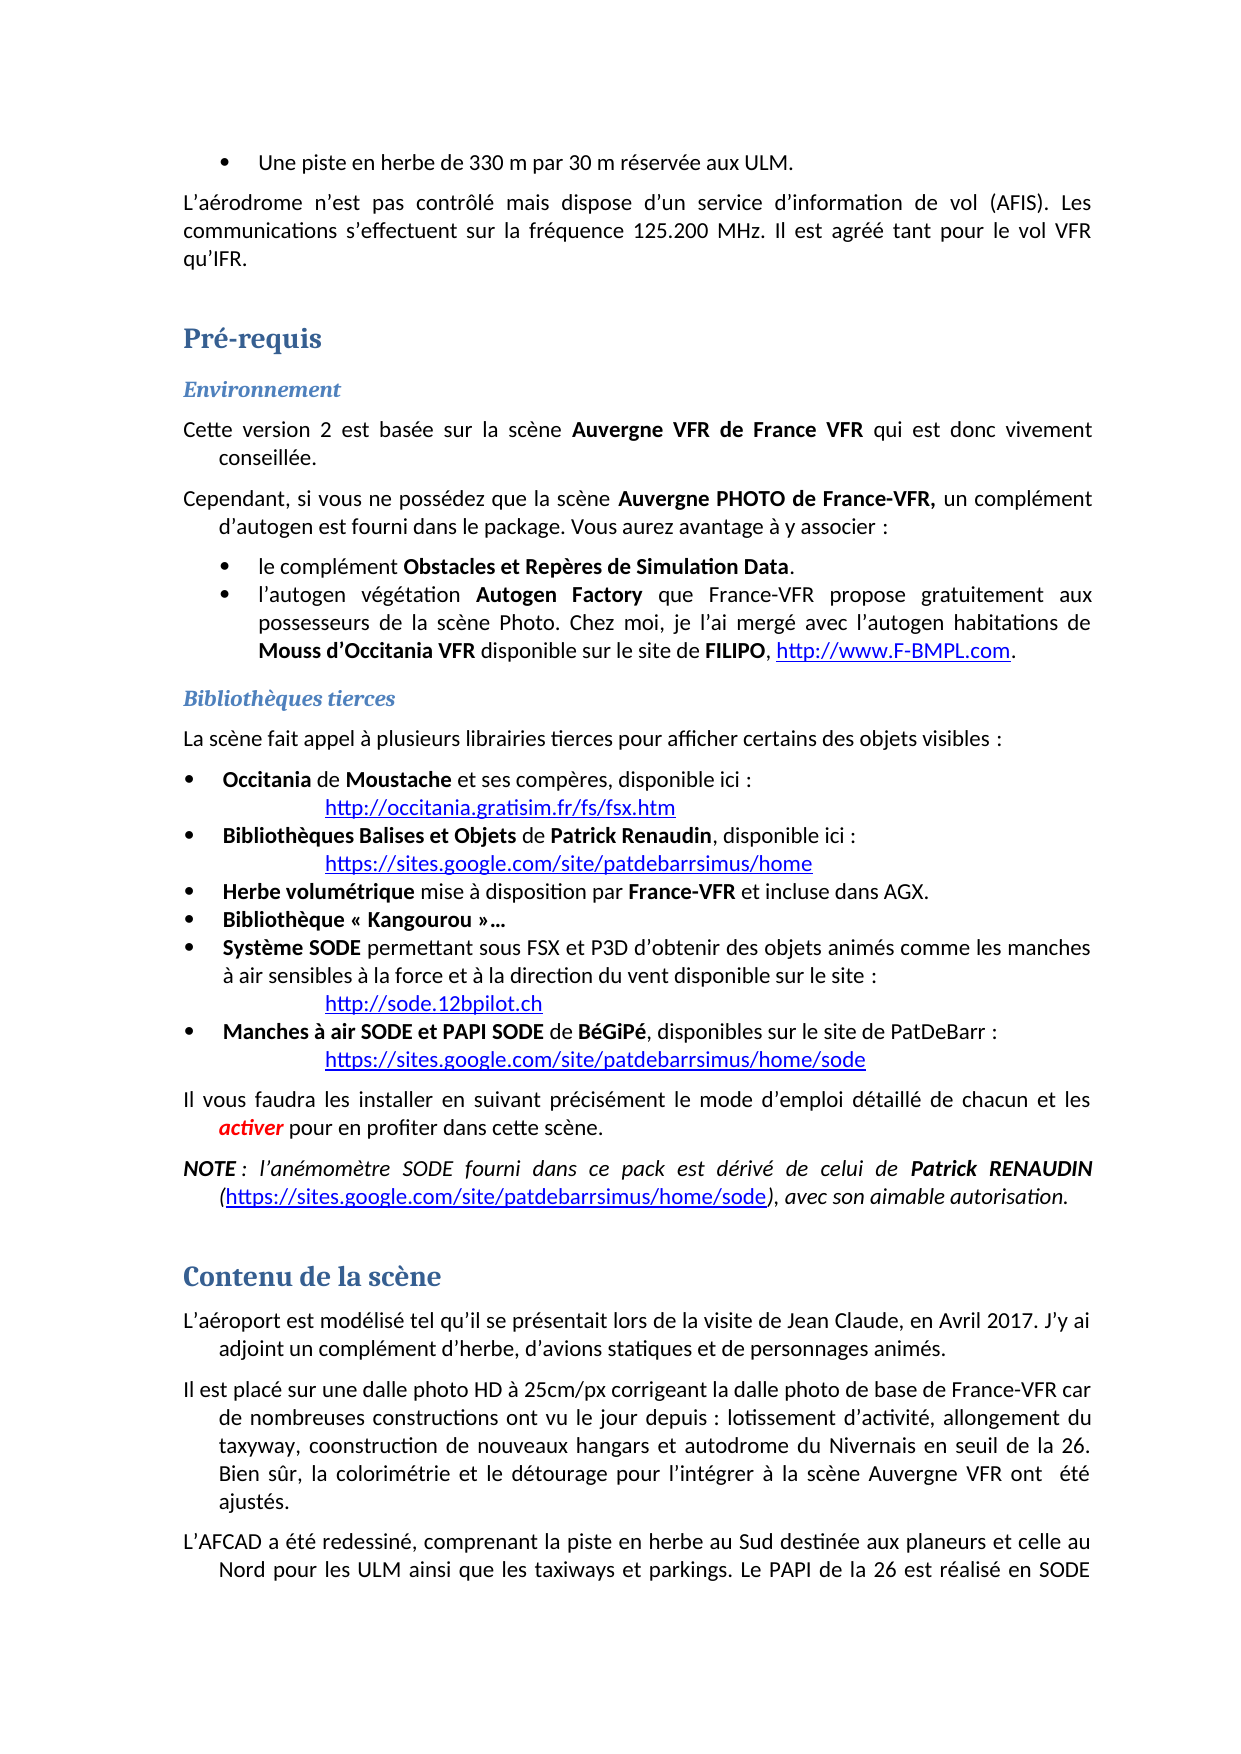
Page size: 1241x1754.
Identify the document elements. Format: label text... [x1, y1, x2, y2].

list Herbe volumétrique mise à disposition par France-VFR et incluse dans AGX. [185, 877, 1093, 905]
list Bibliothèque « Kangourou »… [185, 905, 1093, 933]
list https://sites.google.com/site/patdebarrsimus/home/sode [223, 1045, 1093, 1073]
text L’aérodrome n’est pas contrôlé mais dispose d’un service d’information de vol (AFIS). Les communications s’effectuent sur la fréquence 125.200 MHz. Il est agréé tant pour le vol VFR qu’IFR. [183, 188, 1093, 272]
text Il vous faudra les installer en suivant précisément le mode d’emploi détaillé de chacun et les activer pour en profiter dans cette scène. [183, 1086, 1093, 1142]
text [183, 1527, 1093, 1583]
list Manches à air SODE et PAPI SODE de BéGiPé, disponibles sur le site de PatDeBarr : [185, 1017, 1093, 1045]
list Occitania de Moustache et ses compères, disponible ici : [185, 765, 1093, 793]
list Une piste en herbe de 330 m par 30 m réservée aux ULM. [221, 148, 1093, 176]
text La scène fait appel à plusieurs librairies tierces pour afficher certains des objets visibles : [183, 724, 1093, 752]
subtitle Contenu de la scène [183, 1260, 1093, 1294]
list https://sites.google.com/site/patdebarrsimus/home [223, 849, 1093, 877]
subtitle Pré-requis [183, 322, 1093, 356]
list http://sode.12bpilot.ch [223, 989, 1093, 1017]
subtitle Bibliothèques tierces [183, 685, 1093, 712]
list Système SODE permettant sous FSX et P3D d’obtenir des objets animés comme les manches à air sensibles à la force et à la direction du vent disponible sur le site : [185, 933, 1093, 989]
list Bibliothèques Balises et Objets de Patrick Renaudin, disponible ici : [185, 821, 1093, 849]
text L’aéroport est modélisé tel qu’il se présentait lors de la visite de Jean Claude, en Avril 2017. J’y ai adjoint un complément d’herbe, d’avions statiques et de personnages animés. [183, 1306, 1093, 1362]
list l’autogen végétation Autogen Factory que France-VFR propose gratuitement aux possesseurs de la scène Photo. Chez moi, je l’ai mergé avec l’autogen habitations de Mouss d’Occitania VFR disponible sur le site de FILIPO, http://www.F-BMPL.com. [221, 581, 1093, 664]
text NOTE : l’anémomètre SODE fourni dans ce pack est dérivé de celui de Patrick RENAUDIN (https://sites.google.com/site/patdebarrsimus/home/sode), avec son aimable autorisation. [183, 1154, 1093, 1210]
list le complément Obstacles et Repères de Simulation Data. [221, 552, 1093, 581]
subtitle Environnement [183, 377, 1093, 403]
text Il est placé sur une dalle photo HD à 25cm/px corrigeant la dalle photo de base de France-VFR car de nombreuses constructions ont vu le jour depuis : lotissement d’activité, allongement du taxyway, coonstruction de nouveaux hangars et autodrome du Nivernais en seuil de la 26. Bien sûr, la colorimétrie et le détourage pour l’intégrer à la scène Auvergne VFR ont été ajustés. [183, 1375, 1093, 1515]
text Cette version 2 est basée sur la scène Auvergne VFR de France VFR qui est donc vivement conseillée. [183, 415, 1093, 471]
list http://occitania.gratisim.fr/fs/fsx.htm [223, 793, 1093, 821]
text Cependant, si vous ne possédez que la scène Auvergne PHOTO de France-VFR, un complément d’autogen est fourni dans le package. Vous aurez avantage à y associer : [183, 484, 1093, 540]
